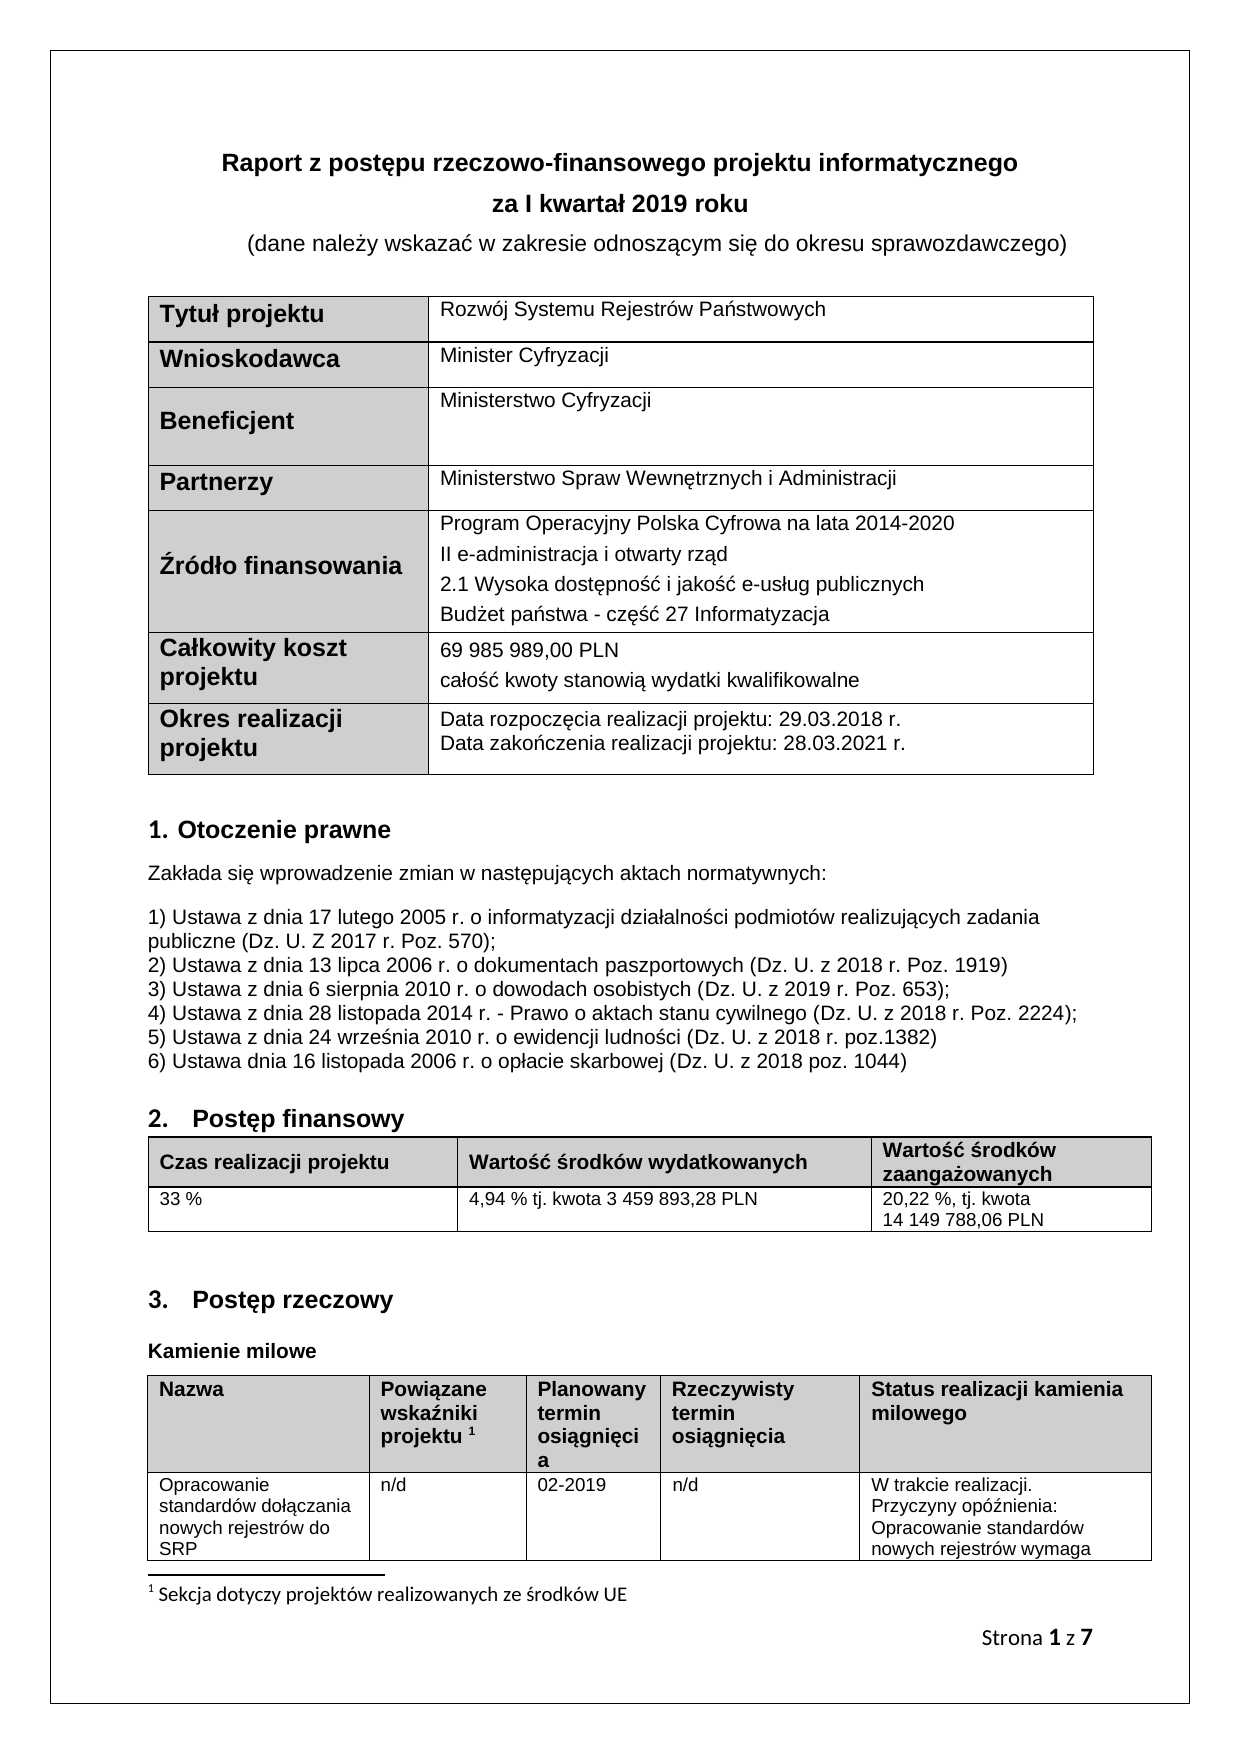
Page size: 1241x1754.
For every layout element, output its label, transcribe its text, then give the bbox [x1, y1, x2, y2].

table_cell Ministerstwo Spraw Wewnętrznych i Administracji [429, 466, 1093, 510]
text 3) Ustawa z dnia 6 sierpnia 2010 r. o dowodach osobistych (Dz. U. z 2019 r. Poz. 653); [148, 977, 1093, 1001]
table_cell Beneficjent [149, 388, 428, 465]
table_cell n/d [661, 1473, 859, 1559]
table_cell Całkowity koszt projektu [149, 633, 428, 703]
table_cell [148, 1473, 369, 1559]
table_header Wartość środków zaangażowanych [872, 1138, 1151, 1186]
text (dane należy wskazać w zakresie odnoszącym się do okresu sprawozdawczego) [148, 230, 1093, 256]
subtitle Postęp finansowy [148, 1101, 1093, 1134]
subtitle za I kwartał 2019 roku [148, 189, 1093, 217]
table_header Tytuł projektu [149, 297, 428, 341]
table_header Planowany termin osiągnięcia [527, 1376, 660, 1472]
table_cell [860, 1473, 1151, 1559]
table_cell 20,22 %, tj. kwota 14 149 788,06 PLN [872, 1188, 1151, 1231]
table_header Status realizacji kamienia milowego [860, 1376, 1151, 1472]
text 1) Ustawa z dnia 17 lutego 2005 r. o informatyzacji działalności podmiotów realizujących zadania publiczne (Dz. U. Z 2017 r. Poz. 570); [148, 905, 1093, 953]
table_cell Ministerstwo Cyfryzacji [429, 388, 1093, 465]
text 6) Ustawa dnia 16 listopada 2006 r. o opłacie skarbowej (Dz. U. z 2018 poz. 1044) [148, 1049, 1093, 1073]
table_cell Partnerzy [149, 466, 428, 510]
table_cell Okres realizacji projektu [149, 704, 428, 774]
table_header Nazwa [148, 1376, 369, 1472]
table_cell 4,94 % tj. kwota 3 459 893,28 PLN [458, 1188, 871, 1231]
subtitle Postęp rzeczowy [148, 1282, 1093, 1316]
text Zakłada się wprowadzenie zmian w następujących aktach normatywnych: [148, 861, 1093, 885]
table_cell 33 % [149, 1188, 457, 1231]
table_header Powiązane wskaźniki projektu [370, 1376, 526, 1472]
text 2) Ustawa z dnia 13 lipca 2006 r. o dokumentach paszportowych (Dz. U. z 2018 r. Poz. 1919) [148, 953, 1093, 977]
table_header Rzeczywisty termin osiągnięcia [661, 1376, 859, 1472]
table_cell Data rozpoczęcia realizacji projektu: 29.03.2018 r. Data zakończenia realizacji projektu: 28.03.2021 r. [429, 704, 1093, 774]
table_cell Wnioskodawca [149, 343, 428, 387]
table_header Wartość środków wydatkowanych [458, 1138, 871, 1186]
text Kamienie milowe [148, 1339, 1093, 1363]
table_header Rozwój Systemu Rejestrów Państwowych [429, 297, 1093, 341]
text 5) Ustawa z dnia 24 września 2010 r. o ewidencji ludności (Dz. U. z 2018 r. poz.1382) [148, 1025, 1093, 1049]
subtitle Otoczenie prawne [148, 813, 1063, 846]
subtitle Raport z postępu rzeczowo-finansowego projektu informatycznego [148, 147, 1093, 176]
table_cell n/d [370, 1473, 526, 1559]
table_cell 69 985 989,00 PLN całość kwoty stanowią wydatki kwalifikowalne [429, 633, 1093, 703]
table_cell Źródło finansowania [149, 511, 428, 632]
table_header Czas realizacji projektu [149, 1138, 457, 1186]
table_cell 02-2019 [527, 1473, 660, 1559]
table_cell Minister Cyfryzacji [429, 343, 1093, 387]
table_cell Program Operacyjny Polska Cyfrowa na lata 2014-2020 II e-administracja i otwarty rząd 2.1 Wysoka dostępność i jakość e-usług publicznych Budżet państwa - część 27 Informatyzacja [429, 511, 1093, 632]
text 4) Ustawa z dnia 28 listopada 2014 r. - Prawo o aktach stanu cywilnego (Dz. U. z 2018 r. Poz. 2224); [148, 1001, 1093, 1025]
